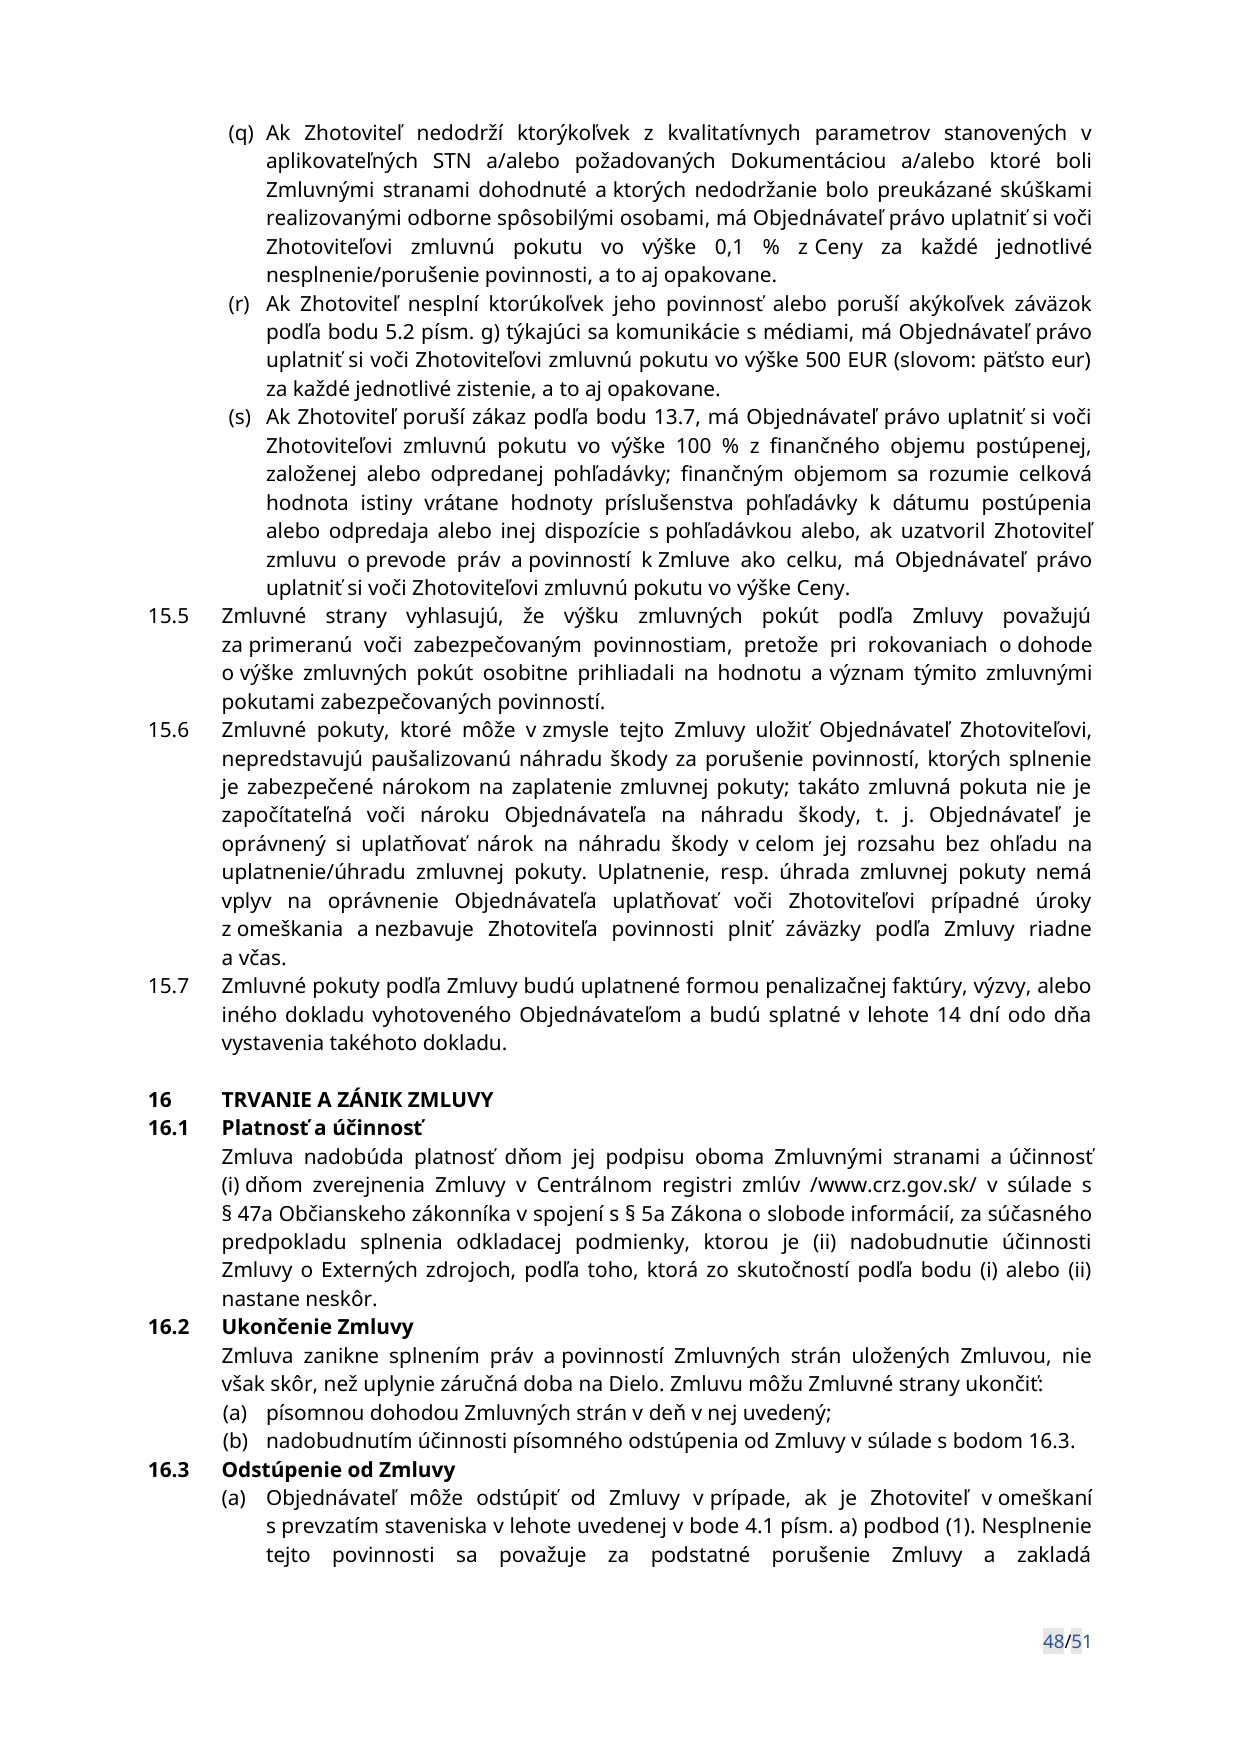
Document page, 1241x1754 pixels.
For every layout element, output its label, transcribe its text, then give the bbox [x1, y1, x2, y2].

list písomnou dohodou Zmluvných strán v deň v nej uvedený; [223, 1398, 1093, 1426]
text 16.3 Odstúpenie od Zmluvy [148, 1455, 1093, 1483]
text 15.5 Zmluvné strany vyhlasujú, že výšku zmluvných pokút podľa Zmluvy považujú za primeranú voči zabezpečovaným povinnostiam, pretože pri rokovaniach o dohode o výške zmluvných pokút osobitne prihliadali na hodnotu a význam týmito zmluvnými pokutami zabezpečovaných povinností. [148, 602, 1093, 715]
text 15.7 Zmluvné pokuty podľa Zmluvy budú uplatnené formou penalizačnej faktúry, výzvy, alebo iného dokladu vyhotoveného Objednávateľom a budú splatné v lehote 14 dní odo dňa vystavenia takéhoto dokladu. [148, 971, 1093, 1057]
text 16.2 Ukončenie Zmluvy [148, 1312, 1093, 1341]
list Ak Zhotoviteľ nesplní ktorúkoľvek jeho povinnosť alebo poruší akýkoľvek záväzok podľa bodu 5.2 písm. g) týkajúci sa komunikácie s médiami, má Objednávateľ právo uplatniť si voči Zhotoviteľovi zmluvnú pokutu vo výške 500 EUR (slovom: päťsto eur) za každé jednotlivé zistenie, a to aj opakovane. [228, 289, 1093, 402]
text 16.1 Platnosť a účinnosť [148, 1113, 1093, 1142]
list Ak Zhotoviteľ nedodrží ktorýkoľvek z kvalitatívnych parametrov stanovených v aplikovateľných STN a/alebo požadovaných Dokumentáciou a/alebo ktoré boli Zmluvnými stranami dohodnuté a ktorých nedodržanie bolo preukázané skúškami realizovanými odborne spôsobilými osobami, má Objednávateľ právo uplatniť si voči Zhotoviteľovi zmluvnú pokutu vo výške 0,1 % z Ceny za každé jednotlivé nesplnenie/porušenie povinnosti, a to aj opakovane. [228, 118, 1093, 289]
subtitle 16 Trvanie a zánik zmluvy [148, 1085, 1093, 1113]
list Ak Zhotoviteľ poruší zákaz podľa bodu 13.7, má Objednávateľ právo uplatniť si voči Zhotoviteľovi zmluvnú pokutu vo výške 100 % z finančného objemu postúpenej, založenej alebo odpredanej pohľadávky; finančným objemom sa rozumie celková hodnota istiny vrátane hodnoty príslušenstva pohľadávky k dátumu postúpenia alebo odpredaja alebo inej dispozície s pohľadávkou alebo, ak uzatvoril Zhotoviteľ zmluvu o prevode práv a povinností k Zmluve ako celku, má Objednávateľ právo uplatniť si voči Zhotoviteľovi zmluvnú pokutu vo výške Ceny. [228, 402, 1093, 602]
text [221, 1483, 1093, 1568]
text Zmluva nadobúda platnosť dňom jej podpisu oboma Zmluvnými stranami a účinnosť (i) dňom zverejnenia Zmluvy v Centrálnom registri zmlúv /www.crz.gov.sk/ v súlade s § 47a Občianskeho zákonníka v spojení s § 5a Zákona o slobode informácií, za súčasného predpokladu splnenia odkladacej podmienky, ktorou je (ii) nadobudnutie účinnosti Zmluvy o Externých zdrojoch, podľa toho, ktorá zo skutočností podľa bodu (i) alebo (ii) nastane neskôr. [221, 1142, 1093, 1312]
text Zmluva zanikne splnením práv a povinností Zmluvných strán uložených Zmluvou, nie však skôr, než uplynie záručná doba na Dielo. Zmluvu môžu Zmluvné strany ukončiť: [221, 1341, 1093, 1398]
text 15.6 Zmluvné pokuty, ktoré môže v zmysle tejto Zmluvy uložiť Objednávateľ Zhotoviteľovi, nepredstavujú paušalizovanú náhradu škody za porušenie povinností, ktorých splnenie je zabezpečené nárokom na zaplatenie zmluvnej pokuty; takáto zmluvná pokuta nie je započítateľná voči nároku Objednávateľa na náhradu škody, t. j. Objednávateľ je oprávnený si uplatňovať nárok na náhradu škody v celom jej rozsahu bez ohľadu na uplatnenie/úhradu zmluvnej pokuty. Uplatnenie, resp. úhrada zmluvnej pokuty nemá vplyv na oprávnenie Objednávateľa uplatňovať voči Zhotoviteľovi prípadné úroky z omeškania a nezbavuje Zhotoviteľa povinnosti plniť záväzky podľa Zmluvy riadne a včas. [148, 715, 1093, 971]
list nadobudnutím účinnosti písomného odstúpenia od Zmluvy v súlade s bodom 16.3. [223, 1426, 1093, 1455]
